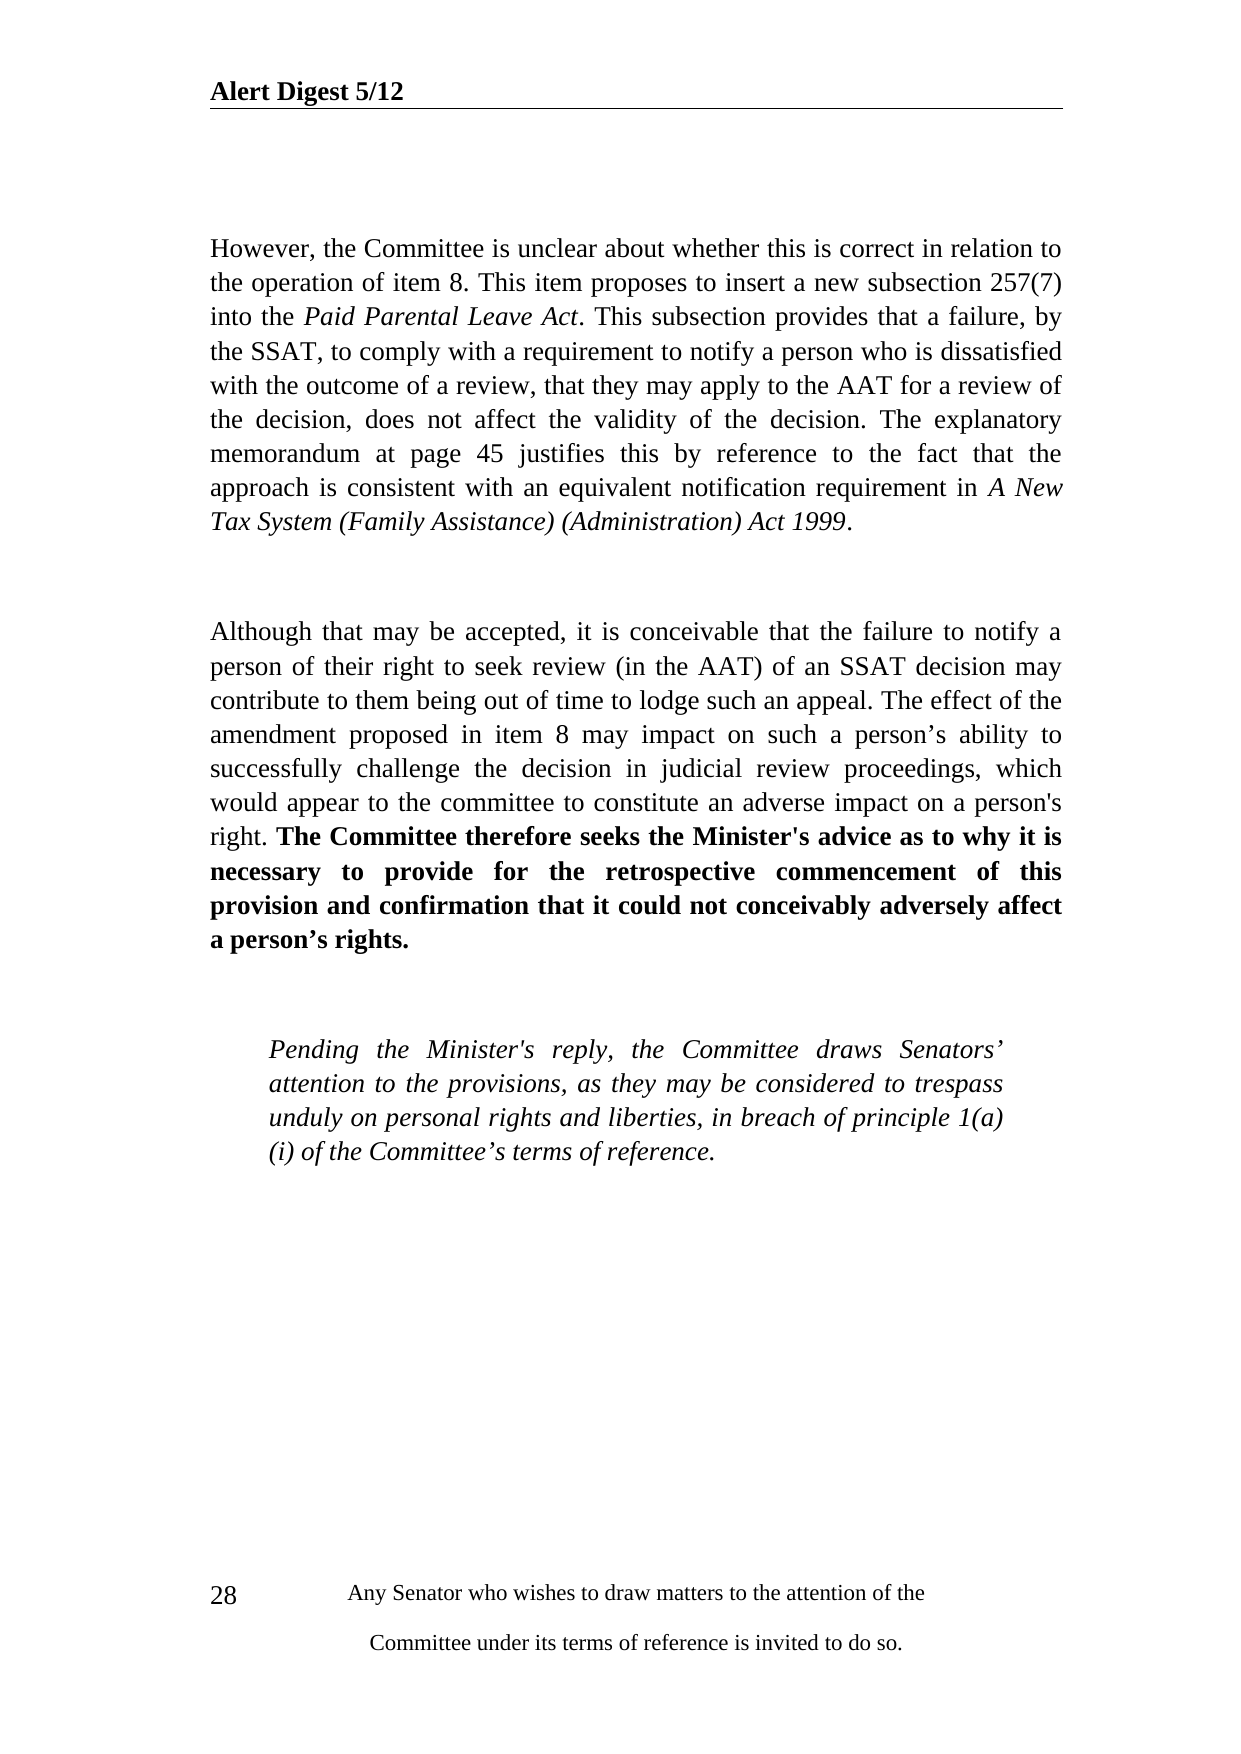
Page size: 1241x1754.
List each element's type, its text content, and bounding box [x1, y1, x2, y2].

text Although that may be accepted, it is conceivable that the failure to notify a person of their right to seek review (in the AAT) of an SSAT decision may contribute to them being out of time to lodge such an appeal. The effect of the amendment proposed in item 8 may impact on such a person’s ability to successfully challenge the decision in judicial review proceedings, which would appear to the committee to constitute an adverse impact on a person's right. The Committee therefore seeks the Minister's advice as to why it is necessary to provide for the retrospective commencement of this provision and confirmation that it could not conceivably adversely affect a person’s rights. [210, 616, 1063, 954]
text Pending the Minister's reply, the Committee draws Senators’ attention to the provisions, as they may be considered to trespass unduly on personal rights and liberties, in breach of principle 1(a)(i) of the Committee’s terms of reference. [269, 1033, 1004, 1167]
text However, the Committee is unclear about whether this is correct in relation to the operation of item 8. This item proposes to insert a new subsection 257(7) into the Paid Parental Leave Act. This subsection provides that a failure, by the SSAT, to comply with a requirement to notify a person who is dissatisfied with the outcome of a review, that they may apply to the AAT for a review of the decision, does not affect the validity of the decision. The explanatory memorandum at page 45 justifies this by reference to the fact that the approach is consistent with an equivalent notification requirement in A New Tax System (Family Assistance) (Administration) Act 1999. [210, 232, 1063, 537]
